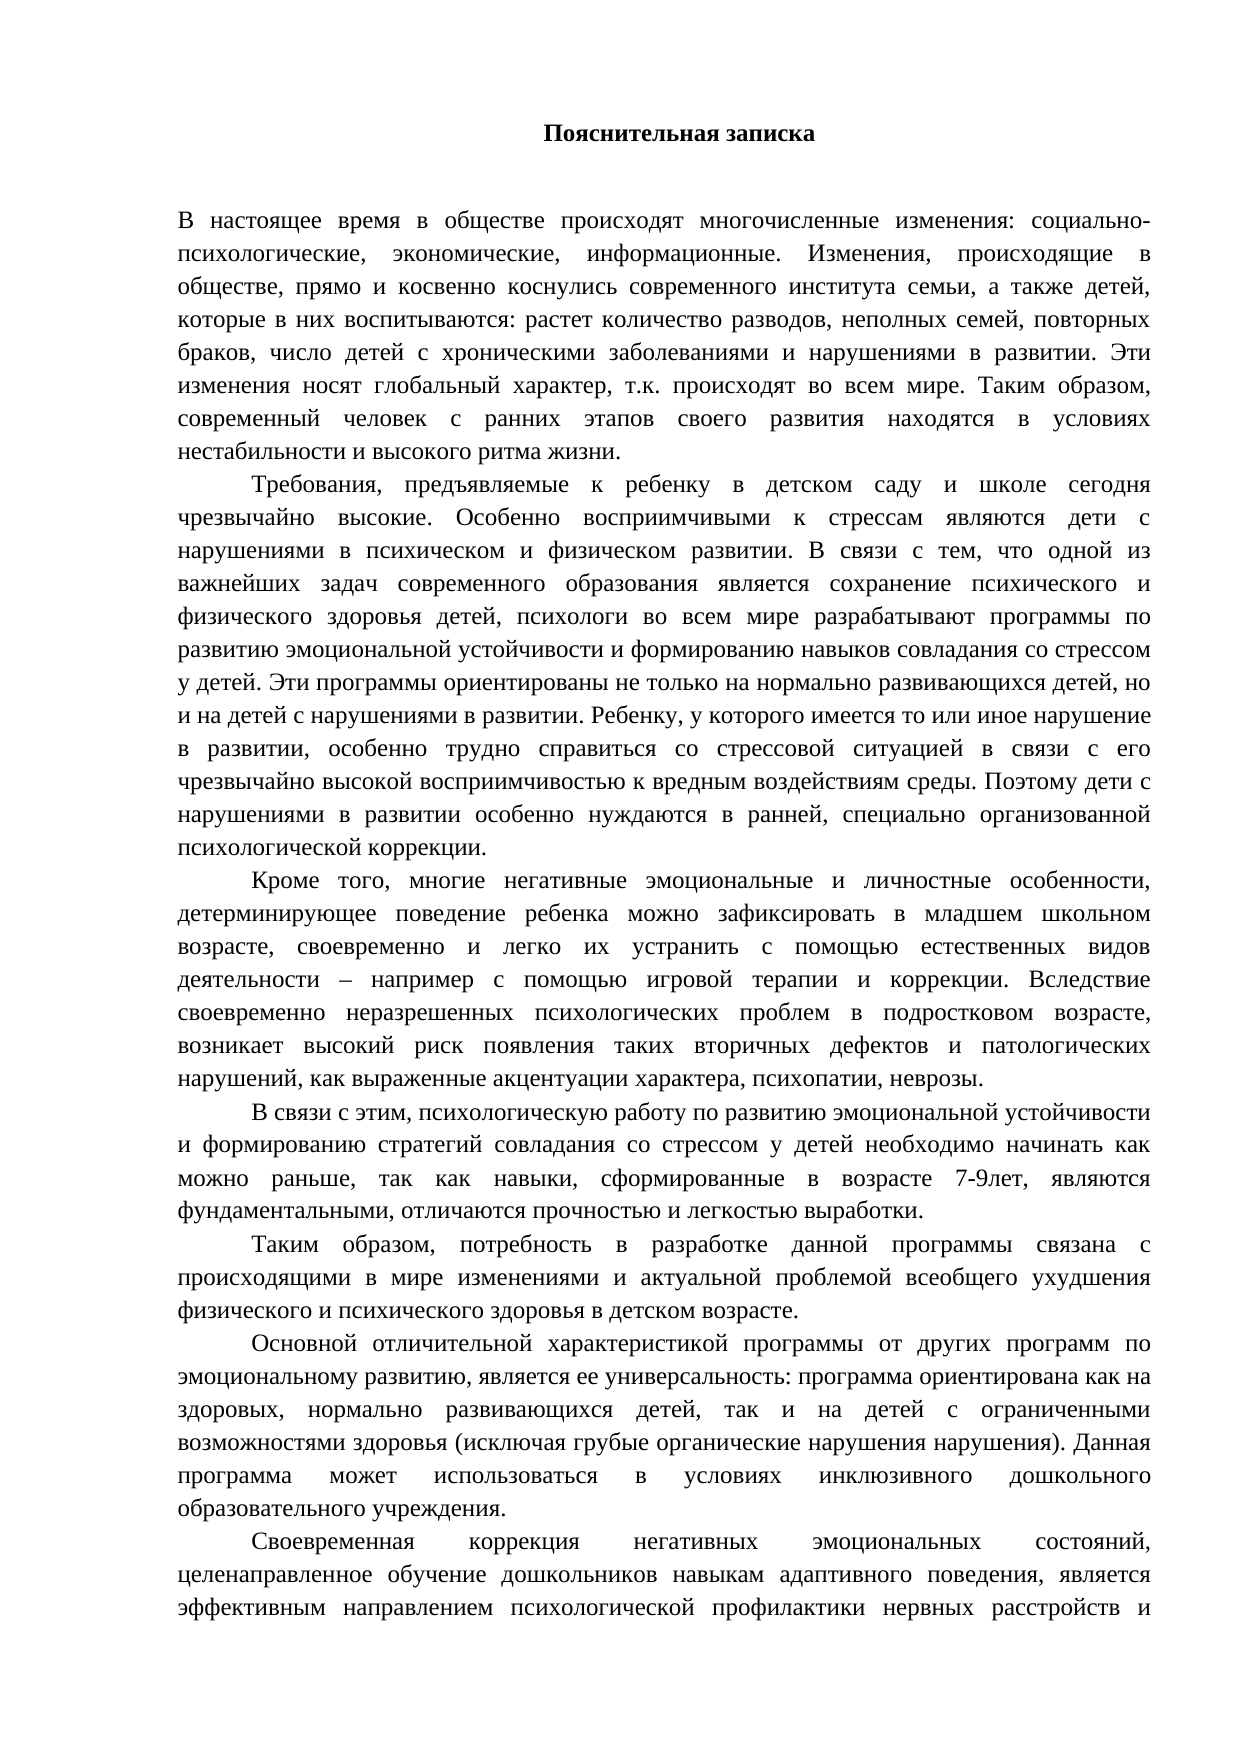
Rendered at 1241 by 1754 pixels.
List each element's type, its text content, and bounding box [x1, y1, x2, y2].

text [177, 1526, 1152, 1621]
list Кроме того, многие негативные эмоциональные и личностные особенности, детерминирующее поведение ребенка можно зафиксировать в младшем школьном возрасте, своевременно и легко их устранить с помощью естественных видов деятельности – например с помощью игровой терапии и коррекции. Вследствие своевременно неразрешенных психологических проблем в подростковом возрасте, возникает высокий риск появления таких вторичных дефектов и патологических нарушений, как выраженные акцентуации характера, психопатии, неврозы. [177, 865, 1152, 1092]
list В связи с этим, психологическую работу по развитию эмоциональной устойчивости и формированию стратегий совладания со стрессом у детей необходимо начинать как можно раньше, так как навыки, сформированные в возрасте 7-9лет, являются фундаментальными, отличаются прочностью и легкостью выработки. [177, 1097, 1152, 1224]
text Требования, предъявляемые к ребенку в детском саду и школе сегодня чрезвычайно высокие. Особенно восприимчивыми к стрессам являются дети с нарушениями в психическом и физическом развитии. В связи с тем, что одной из важнейших задач современного образования является сохранение психического и физического здоровья детей, психологи во всем мире разрабатывают программы по развитию эмоциональной устойчивости и формированию навыков совладания со стрессом у детей. Эти программы ориентированы не только на нормально развивающихся детей, но и на детей с нарушениями в развитии. Ребенку, у которого имеется то или иное нарушение в развитии, особенно трудно справиться со стрессовой ситуацией в связи с его чрезвычайно высокой восприимчивостью к вредным воздействиям среды. Поэтому дети с нарушениями в развитии особенно нуждаются в ранней, специально организованной психологической коррекции. [177, 469, 1152, 861]
text Таким образом, потребность в разработке данной программы связана с происходящими в мире изменениями и актуальной проблемой всеобщего ухудшения физического и психического здоровья в детском возрасте. [177, 1229, 1152, 1323]
text Пояснительная записка [207, 118, 1152, 147]
text Основной отличительной характеристикой программы от других программ по эмоциональному развитию, является ее универсальность: программа ориентирована как на здоровых, нормально развивающихся детей, так и на детей с ограниченными возможностями здоровья (исключая грубые органические нарушения нарушения). Данная программа может использоваться в условиях инклюзивного дошкольного образовательного учреждения. [177, 1328, 1152, 1522]
text В настоящее время в обществе происходят многочисленные изменения: социально-психологические, экономические, информационные. Изменения, происходящие в обществе, прямо и косвенно коснулись современного института семьи, а также детей, которые в них воспитываются: растет количество разводов, неполных семей, повторных браков, число детей с хроническими заболеваниями и нарушениями в развитии. Эти изменения носят глобальный характер, т.к. происходят во всем мире. Таким образом, современный человек с ранних этапов своего развития находятся в условиях нестабильности и высокого ритма жизни. [177, 205, 1152, 465]
